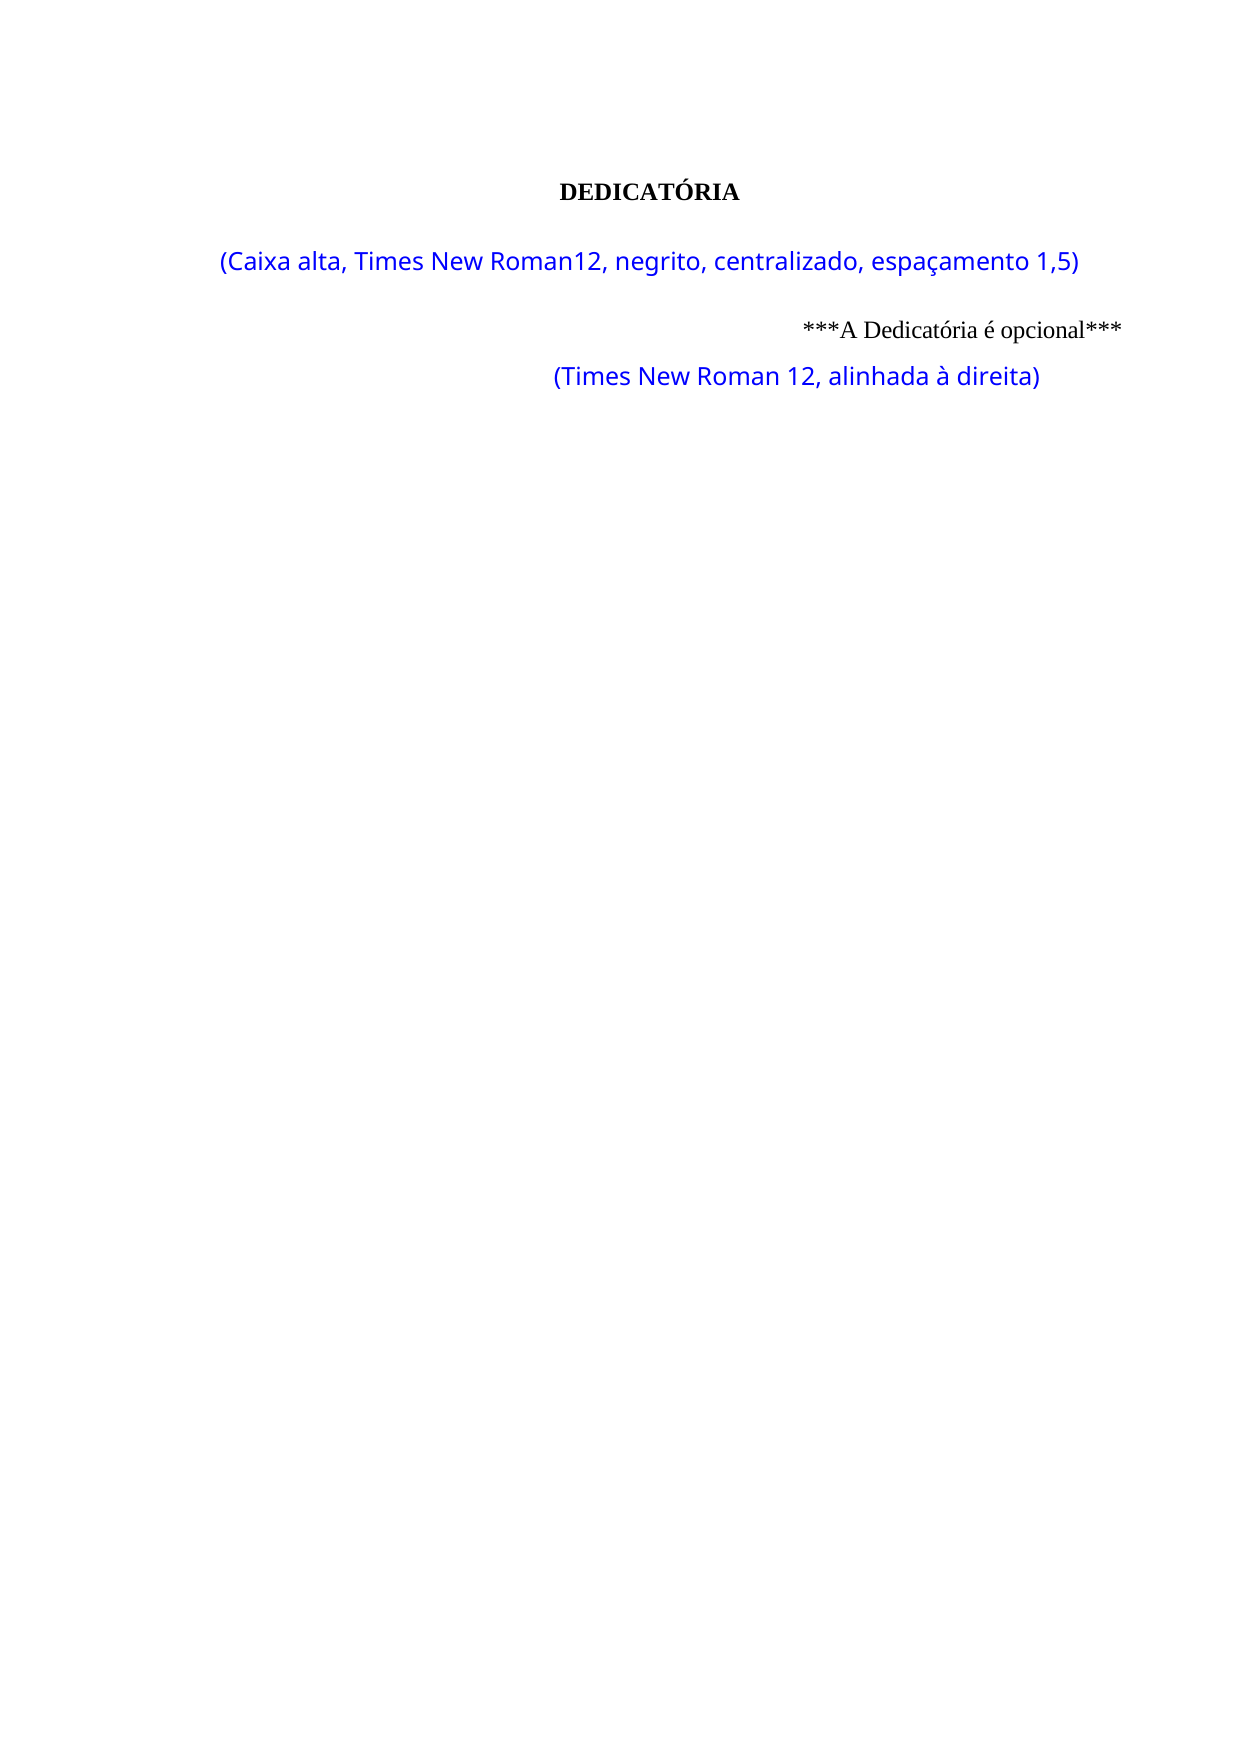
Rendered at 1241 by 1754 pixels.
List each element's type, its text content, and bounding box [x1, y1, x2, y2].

text ***A Dedicatória é opcional*** [177, 315, 1122, 344]
text (Caixa alta, Times New Roman12, negrito, centralizado, espaçamento 1,5) [177, 243, 1122, 277]
text (Times New Roman 12, alinhada à direita) [177, 358, 1122, 392]
text DEDICATÓRIA [177, 177, 1122, 206]
